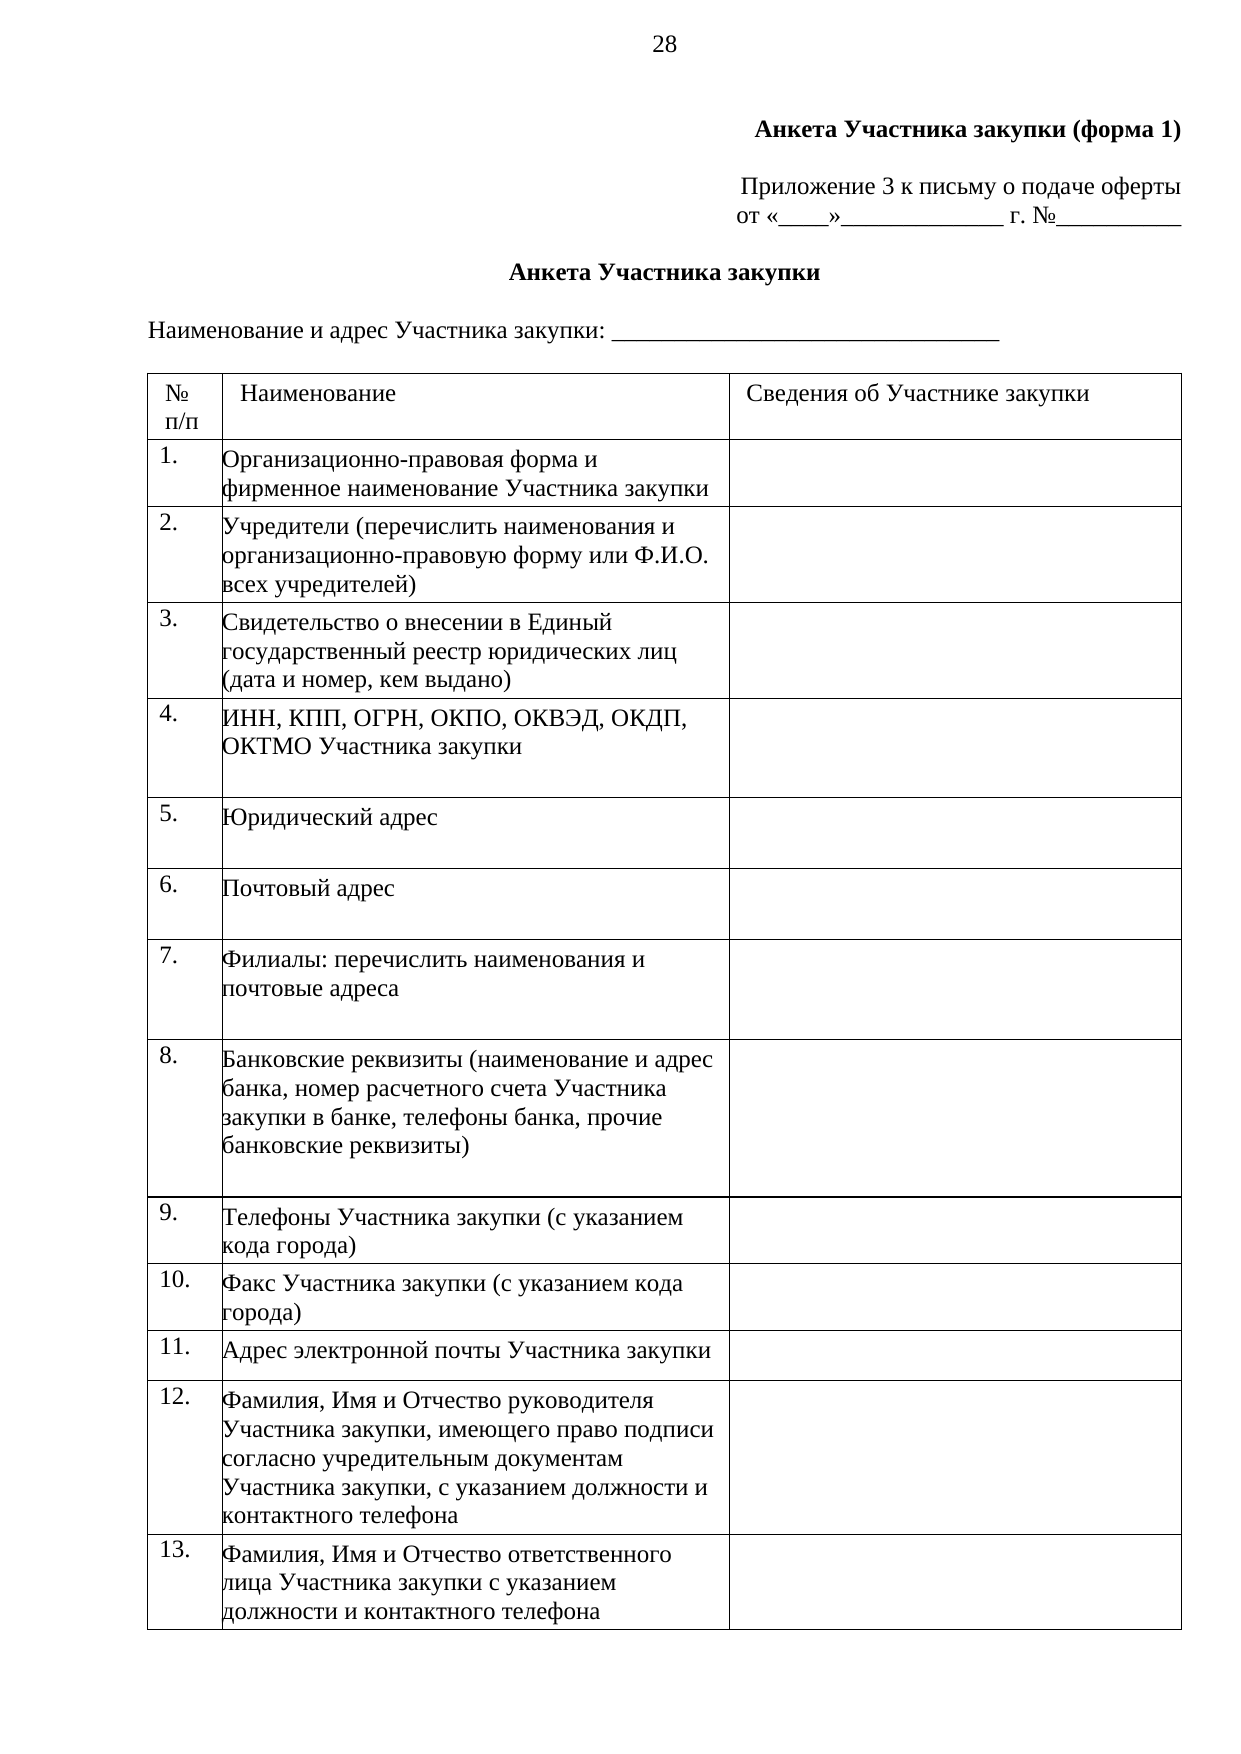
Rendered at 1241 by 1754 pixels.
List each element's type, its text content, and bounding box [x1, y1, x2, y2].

table_cell Свидетельство о внесении в Единый государственный реестр юридических лиц (дата и номер, кем выдано) [223, 603, 729, 697]
table_cell Учредители (перечислить наименования и организационно-правовую форму или Ф.И.О. всех учредителей) [223, 507, 729, 602]
table_cell Юридический адрес [223, 798, 729, 868]
table_cell [730, 1264, 1181, 1330]
table_cell [730, 440, 1181, 506]
table_cell Почтовый адрес [223, 869, 729, 939]
table_cell [730, 1040, 1181, 1196]
table_header Наименование [223, 374, 729, 439]
table_cell [730, 603, 1181, 697]
table_cell [148, 1381, 222, 1533]
table_cell [730, 869, 1181, 939]
text Анкета Участника закупки [148, 257, 1181, 286]
table_cell [148, 440, 222, 506]
table_cell Банковские реквизиты (наименование и адрес банка, номер расчетного счета Участника закупки в банке, телефоны банка, прочие банковские реквизиты) [223, 1040, 729, 1196]
table_cell [148, 1331, 222, 1380]
table_cell [148, 699, 222, 797]
table_cell [730, 1535, 1181, 1629]
table_cell [148, 603, 222, 697]
table_cell Фамилия, Имя и Отчество ответственного лица Участника закупки с указанием должности и контактного телефона [223, 1535, 729, 1629]
table_header Сведения об Участнике закупки [730, 374, 1181, 439]
table_cell [148, 798, 222, 868]
table_cell [730, 1381, 1181, 1533]
table_cell [148, 940, 222, 1039]
subtitle Анкета Участника закупки (форма 3) [148, 114, 1181, 142]
table_cell [148, 1535, 222, 1629]
text Приложение 3 к письму о подаче оферты от «____»_____________ г. №__________ [148, 171, 1181, 229]
text Наименование и адрес Участника закупки: _______________________________ [148, 315, 1181, 344]
table_cell [148, 507, 222, 602]
table_cell [730, 1331, 1181, 1380]
table_cell Фамилия, Имя и Отчество руководителя Участника закупки, имеющего право подписи согласно учредительным документам Участника закупки, с указанием должности и контактного телефона [223, 1381, 729, 1533]
table_cell [730, 699, 1181, 797]
table_cell [148, 1198, 222, 1263]
table_header № п/п [148, 374, 222, 439]
table_cell [730, 940, 1181, 1039]
table_cell [148, 1040, 222, 1196]
table_cell [148, 1264, 222, 1330]
table_cell Организационно-правовая форма и фирменное наименование Участника закупки [223, 440, 729, 506]
table_cell Адрес электронной почты Участника закупки [223, 1331, 729, 1380]
table_cell ИНН, КПП, ОГРН, ОКПО, ОКВЭД, ОКДП, ОКТМО Участника закупки [223, 699, 729, 797]
table_cell [730, 507, 1181, 602]
table_cell Телефоны Участника закупки (с указанием кода города) [223, 1198, 729, 1263]
table_cell [730, 1198, 1181, 1263]
table_cell [730, 798, 1181, 868]
table_cell [148, 869, 222, 939]
table_cell Филиалы: перечислить наименования и почтовые адреса [223, 940, 729, 1039]
table_cell Факс Участника закупки (с указанием кода города) [223, 1264, 729, 1330]
